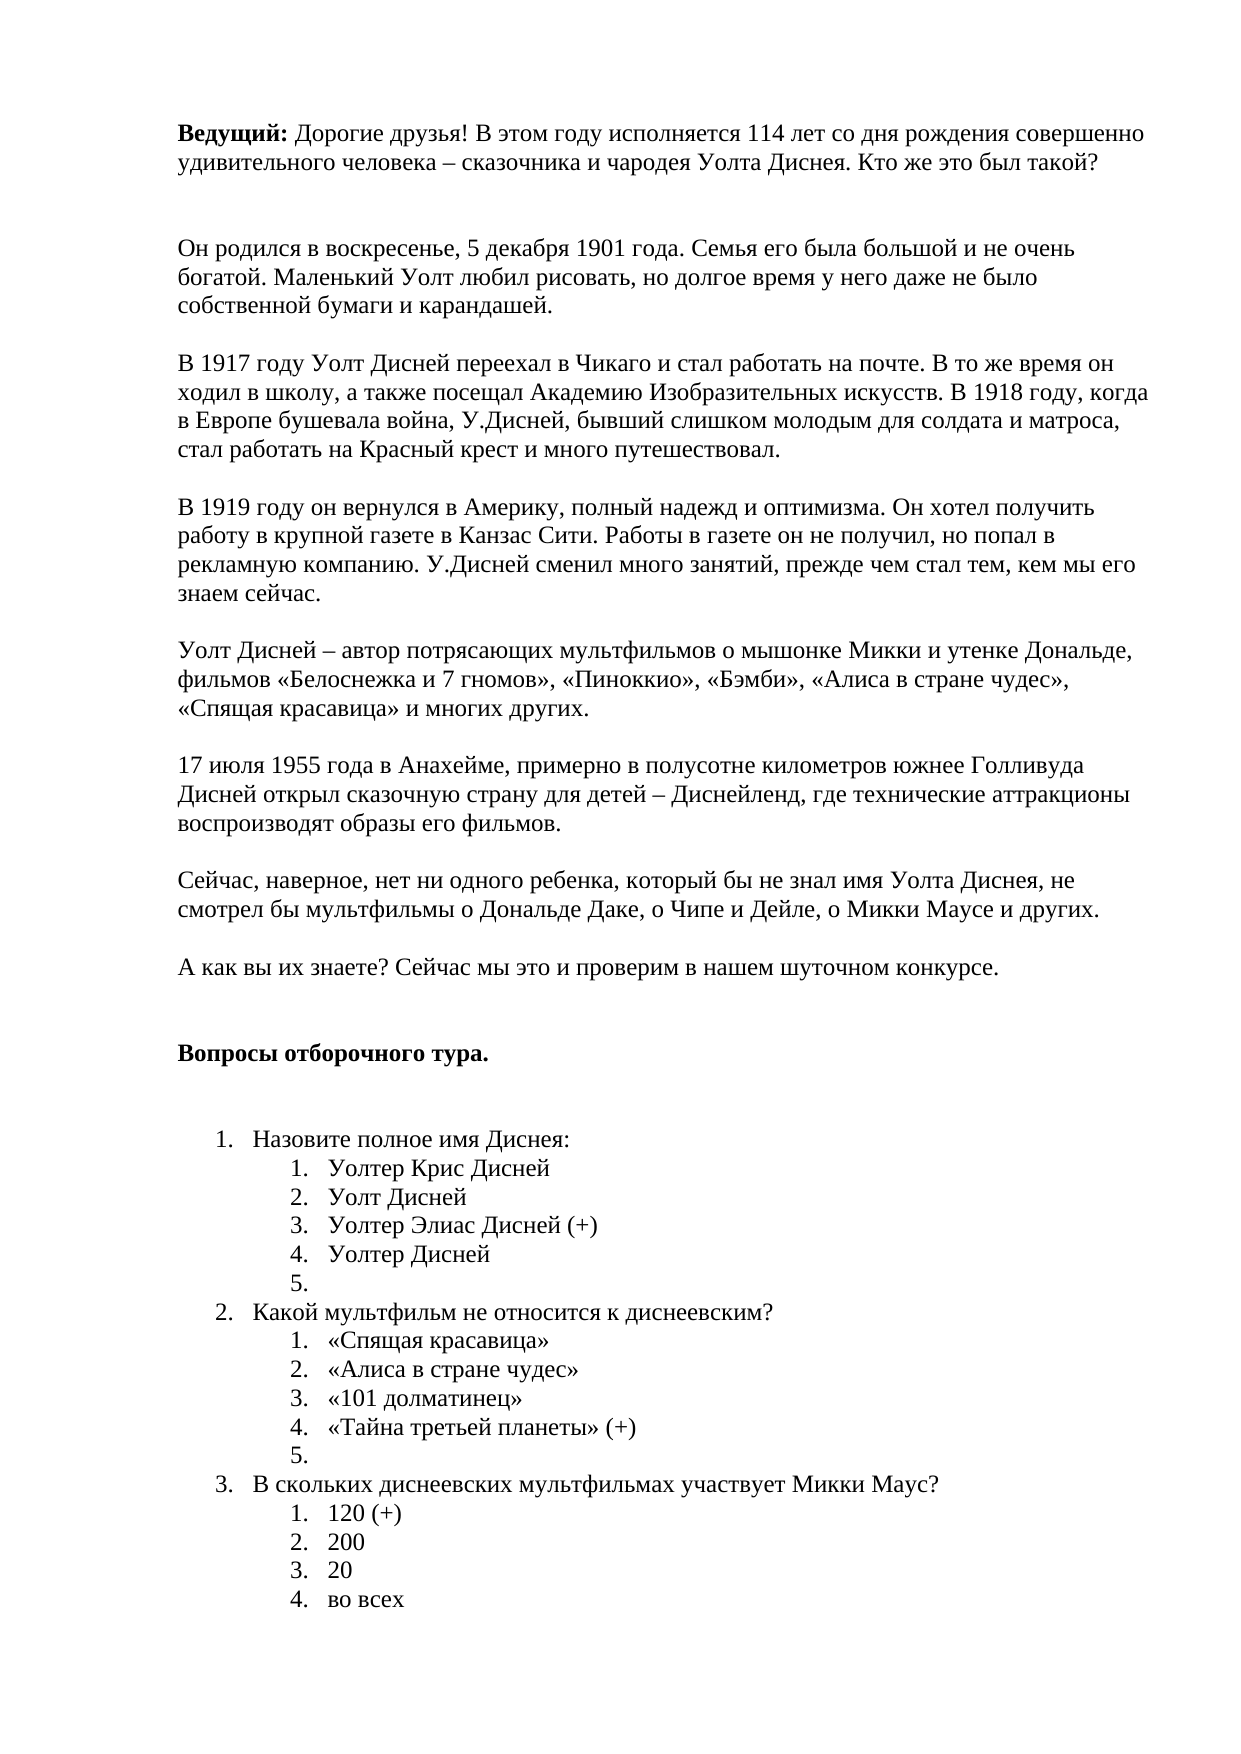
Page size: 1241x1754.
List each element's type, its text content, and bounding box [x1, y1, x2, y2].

list «Алиса в стране чудес» [290, 1354, 1152, 1383]
list Назовите полное имя Диснея: [215, 1124, 1152, 1153]
list Уолтер Элиас Дисней (+) [290, 1210, 1152, 1239]
list «101 долматинец» [290, 1383, 1152, 1412]
list во всех [290, 1584, 1152, 1613]
list 200 [290, 1527, 1152, 1555]
list «Тайна третьей планеты» (+) [290, 1412, 1152, 1440]
list Уолтер Крис Дисней [290, 1153, 1152, 1182]
list 120 (+) [290, 1498, 1152, 1527]
list Уолтер Дисней [290, 1239, 1152, 1268]
list Какой мультфильм не относится к диснеевским? [215, 1297, 1152, 1325]
list В скольких диснеевских мультфильмах участвует Микки Маус? [215, 1469, 1152, 1498]
list «Спящая красавица» [290, 1325, 1152, 1354]
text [177, 118, 1152, 1095]
list Уолт Дисней [290, 1182, 1152, 1210]
list 20 [290, 1555, 1152, 1584]
